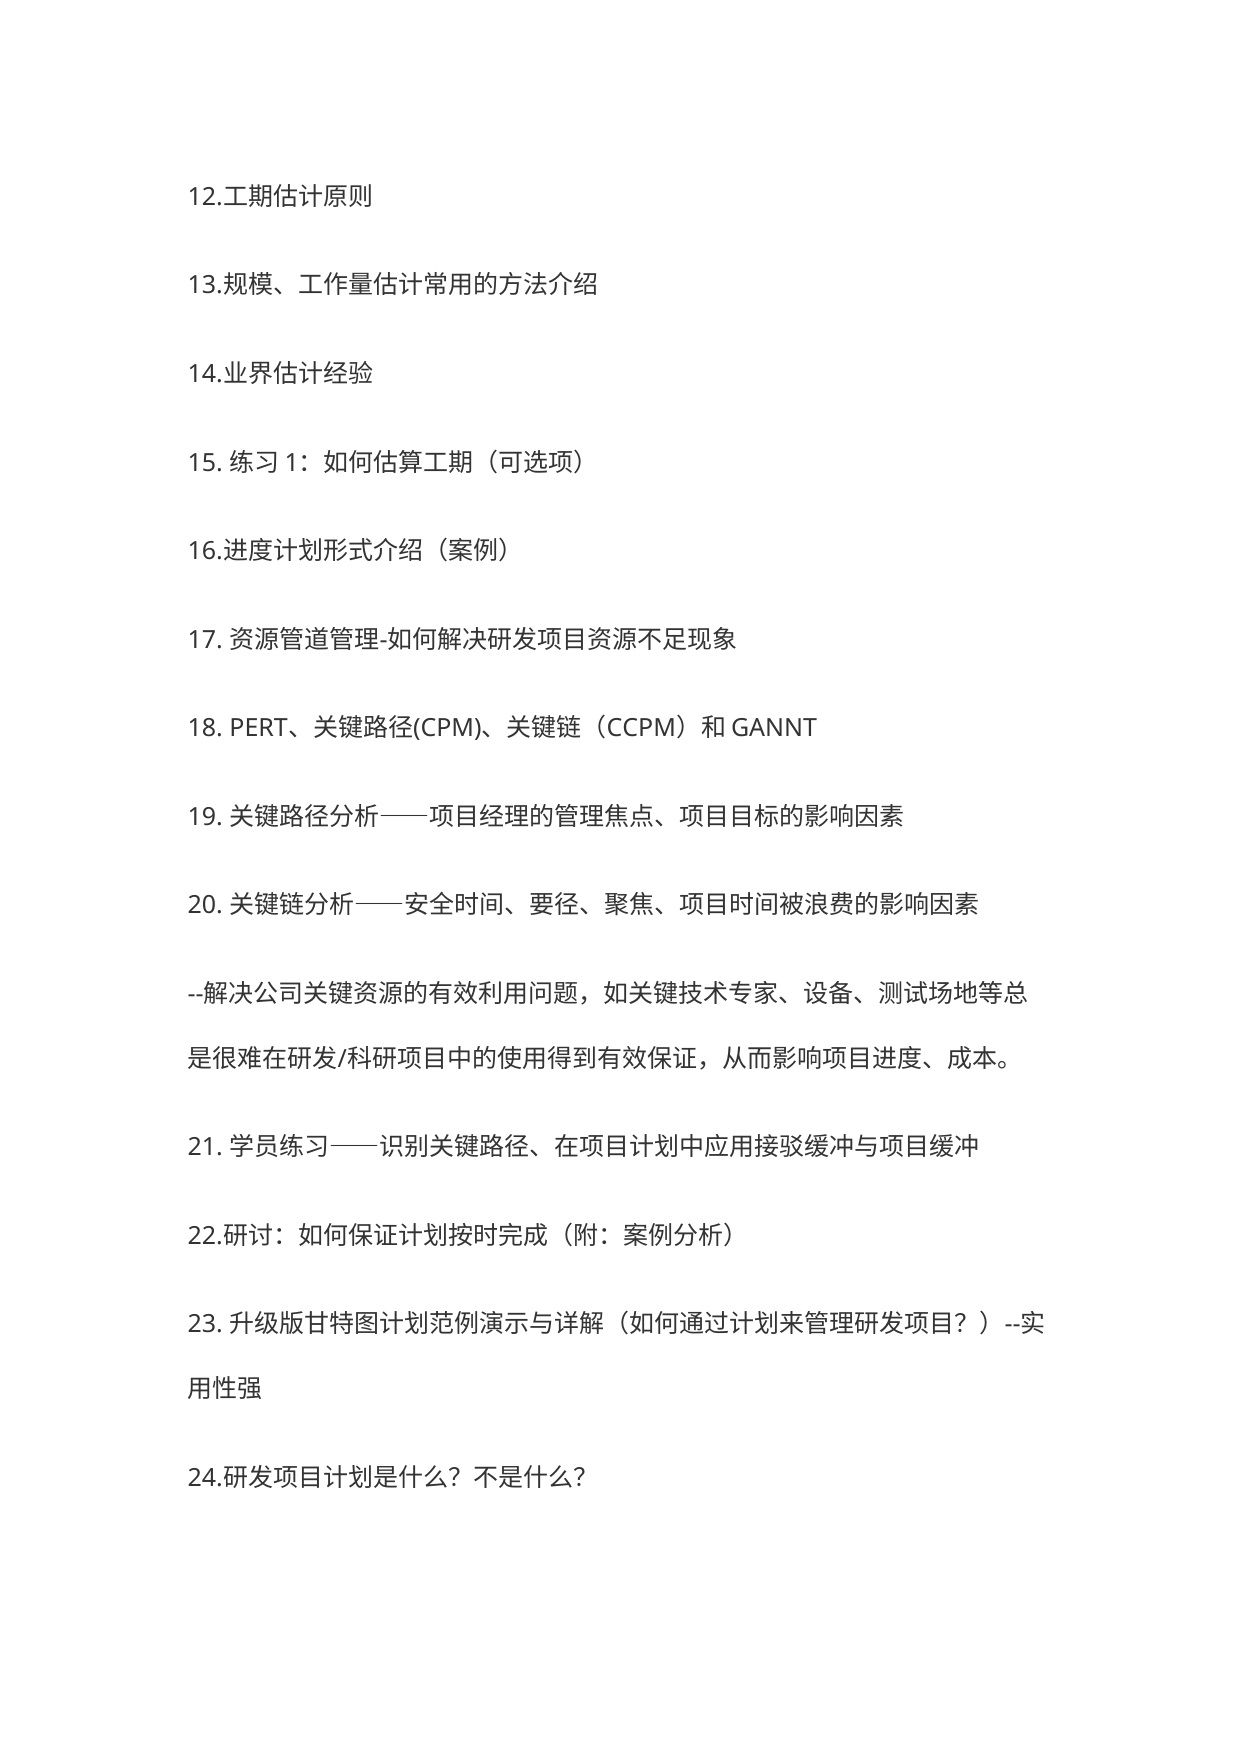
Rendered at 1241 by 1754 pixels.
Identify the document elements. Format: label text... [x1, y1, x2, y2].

text 19. 关键路径分析——项目经理的管理焦点、项目目标的影响因素 [187, 782, 1053, 847]
text 18. PERT、关键路径(CPM)、关键链（CCPM）和GANNT [187, 693, 1053, 758]
text 20. 关键链分析——安全时间、要径、聚焦、项目时间被浪费的影响因素 [187, 870, 1053, 935]
text 24.研发项目计划是什么？不是什么？ [187, 1443, 1053, 1508]
text 21. 学员练习——识别关键路径、在项目计划中应用接驳缓冲与项目缓冲 [187, 1112, 1053, 1177]
text 14.业界估计经验 [187, 339, 1053, 404]
text 12.工期估计原则 [187, 162, 1053, 227]
text 16.进度计划形式介绍（案例） [187, 516, 1053, 581]
text --解决公司关键资源的有效利用问题，如关键技术专家、设备、测试场地等总是很难在研发/科研项目中的使用得到有效保证，从而影响项目进度、成本。 [187, 959, 1053, 1089]
text 22.研讨：如何保证计划按时完成（附：案例分析） [187, 1201, 1053, 1266]
text 15. 练习1：如何估算工期（可选项） [187, 428, 1053, 493]
text 17. 资源管道管理-如何解决研发项目资源不足现象 [187, 605, 1053, 670]
text 23. 升级版甘特图计划范例演示与详解（如何通过计划来管理研发项目？）--实用性强 [187, 1289, 1053, 1419]
text 13.规模、工作量估计常用的方法介绍 [187, 251, 1053, 316]
